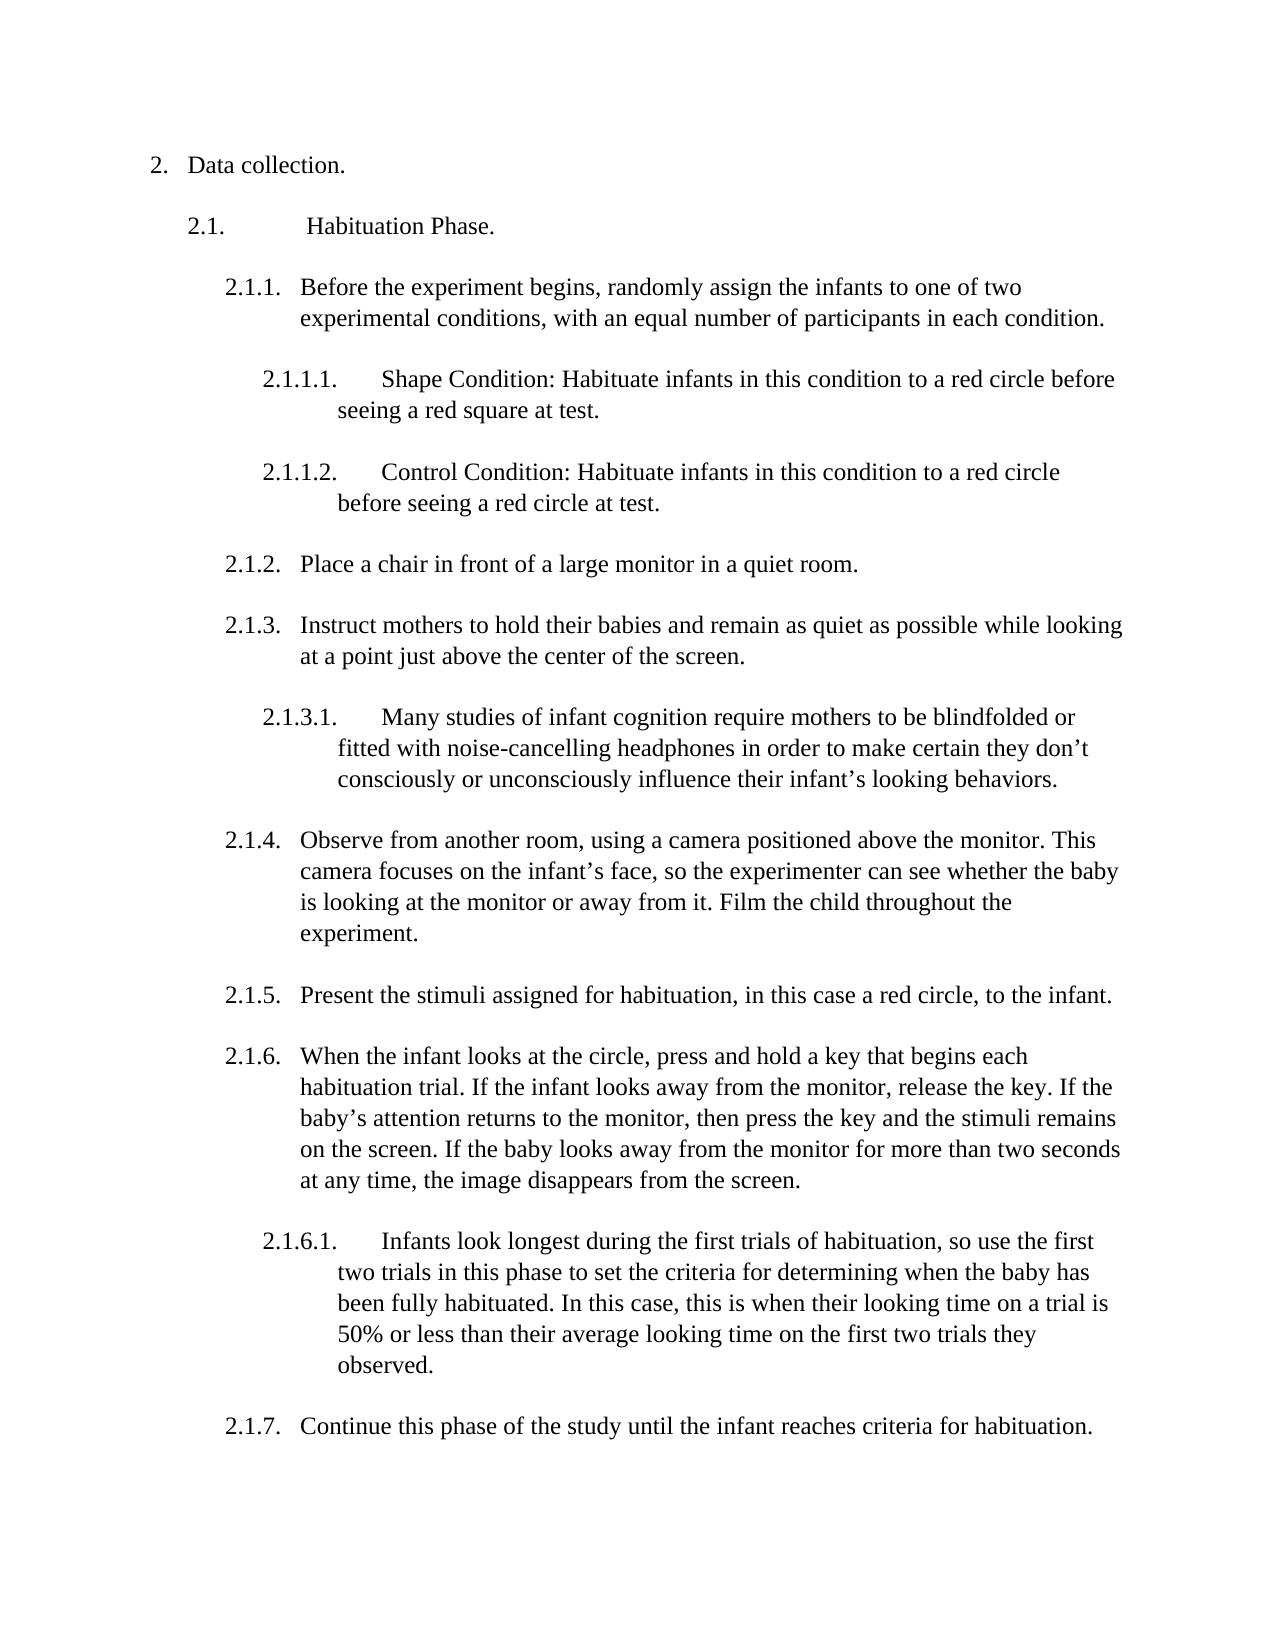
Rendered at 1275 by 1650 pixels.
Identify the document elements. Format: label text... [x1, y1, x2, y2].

list Shape Condition: Habituate infants in this condition to a red circle before seeing a red square at test. [262, 364, 1125, 454]
list Many studies of infant cognition require mothers to be blindfolded or fitted with noise-cancelling headphones in order to make certain they don’t consciously or unconsciously influence their infant’s looking behaviors. [262, 702, 1125, 823]
list When the infant looks at the circle, press and hold a key that begins each habituation trial. If the infant looks away from the monitor, release the key. If the baby’s attention returns to the monitor, then press the key and the stimuli remains on the screen. If the baby looks away from the monitor for more than two seconds at any time, the image disappears from the screen. [225, 1041, 1125, 1224]
list Present the stimuli assigned for habituation, in this case a red circle, to the infant. [225, 980, 1125, 1039]
list Habituation Phase. [187, 211, 1125, 270]
list Infants look longest during the first trials of habituation, so use the first two trials in this phase to set the criteria for determining when the baby has been fully habituated. In this case, this is when their looking time on a trial is 50% or less than their average looking time on the first two trials they observed. [262, 1226, 1125, 1409]
list Control Condition: Habituate infants in this condition to a red circle before seeing a red circle at test. [262, 457, 1125, 547]
list Instruct mothers to hold their babies and remain as quiet as possible while looking at a point just above the center of the screen. [225, 610, 1125, 700]
list Data collection. [150, 150, 1125, 209]
list Place a chair in front of a large monitor in a quiet room. [225, 549, 1125, 608]
list Continue this phase of the study until the infant reaches criteria for habituation. [225, 1411, 1125, 1470]
list Observe from another room, using a camera positioned above the monitor. This camera focuses on the infant’s face, so the experimenter can see whether the baby is looking at the monitor or away from it. Film the child throughout the experiment. [225, 825, 1125, 977]
list Before the experiment begins, randomly assign the infants to one of two experimental conditions, with an equal number of participants in each condition. [225, 272, 1125, 362]
